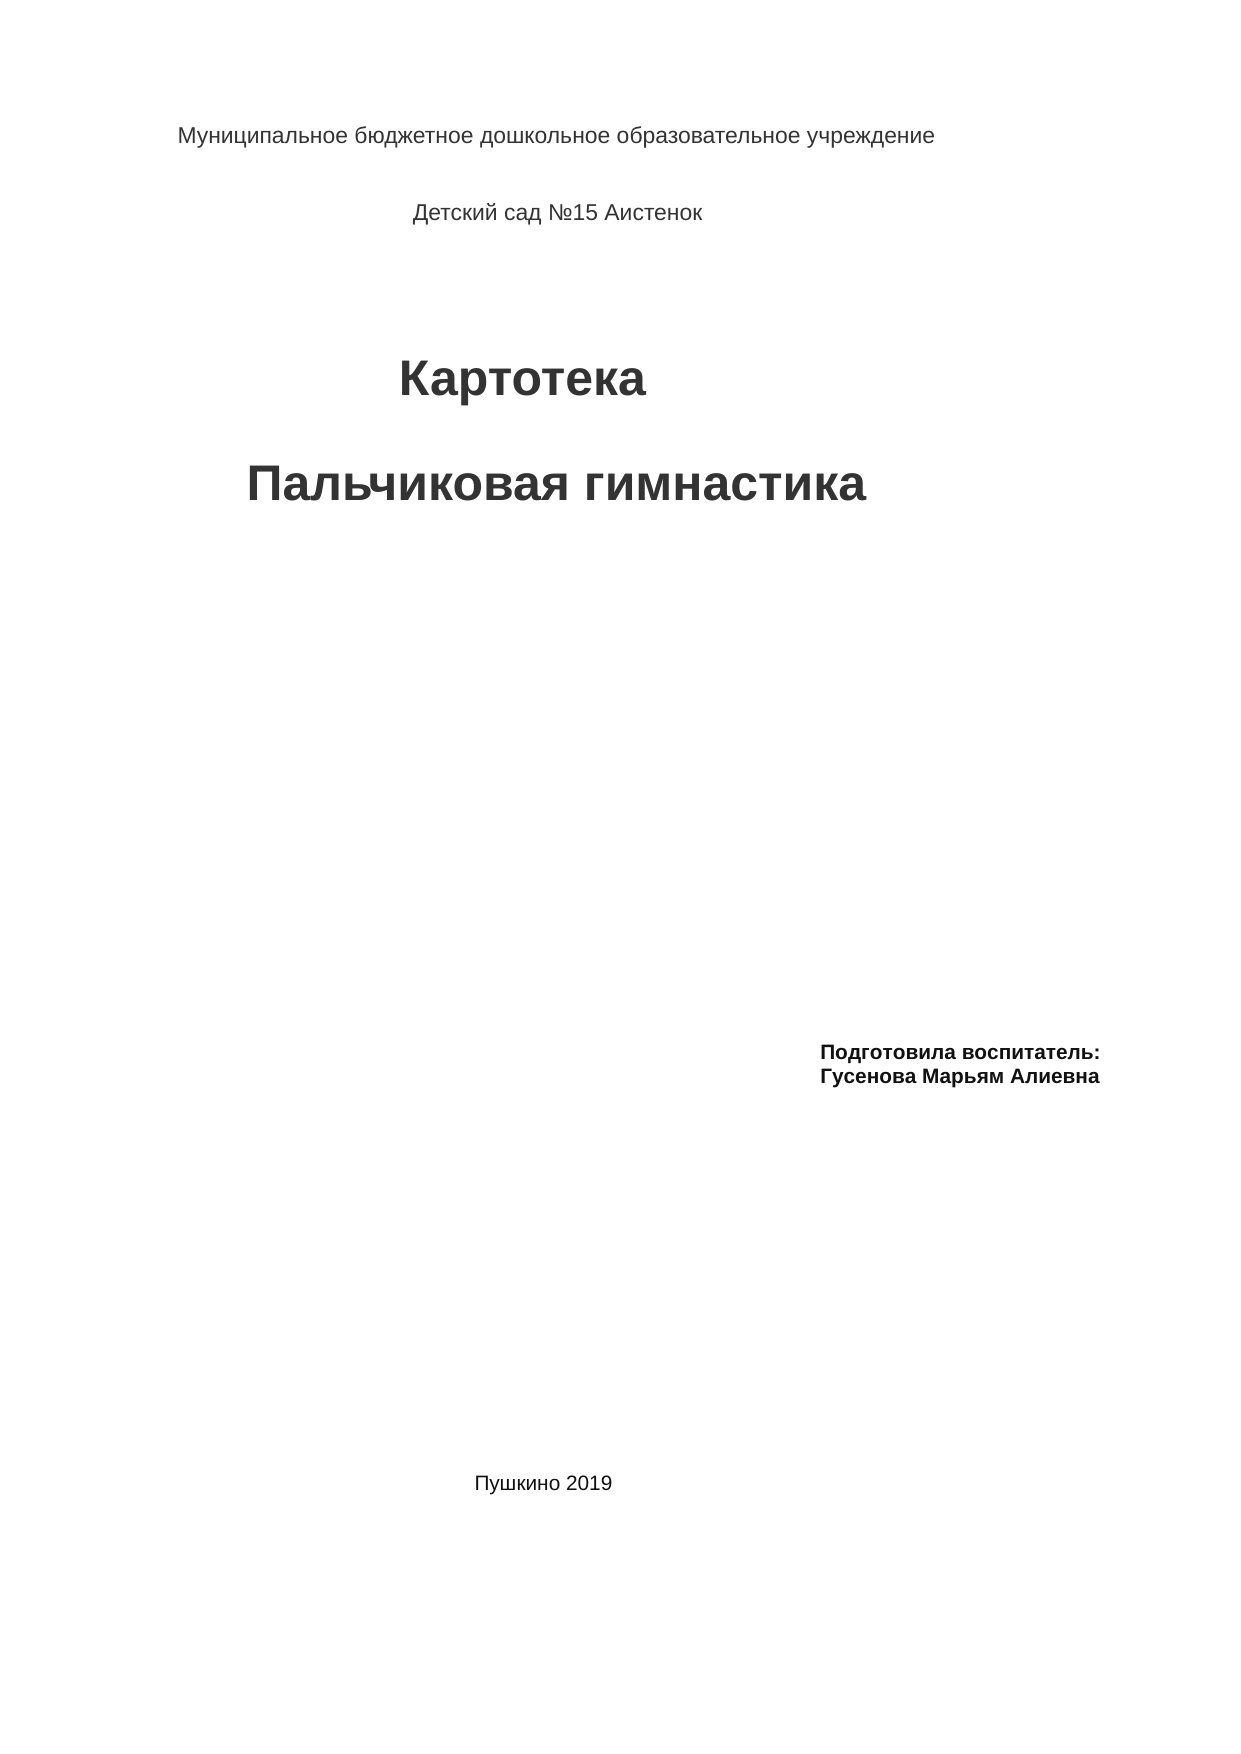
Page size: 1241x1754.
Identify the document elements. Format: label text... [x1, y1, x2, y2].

text Пальчиковая гимнастика [177, 453, 1152, 511]
text Гусенова Марьям Алиевна [177, 1064, 1152, 1088]
text Детский сад №15 Аистенок [177, 195, 1152, 225]
text Подготовила воспитатель: [177, 1040, 1152, 1064]
text Муниципальное бюджетное дошкольное образовательное учреждение [177, 118, 1152, 148]
text Пушкино 2019 [177, 1471, 1152, 1495]
text Картотека [177, 349, 1152, 406]
